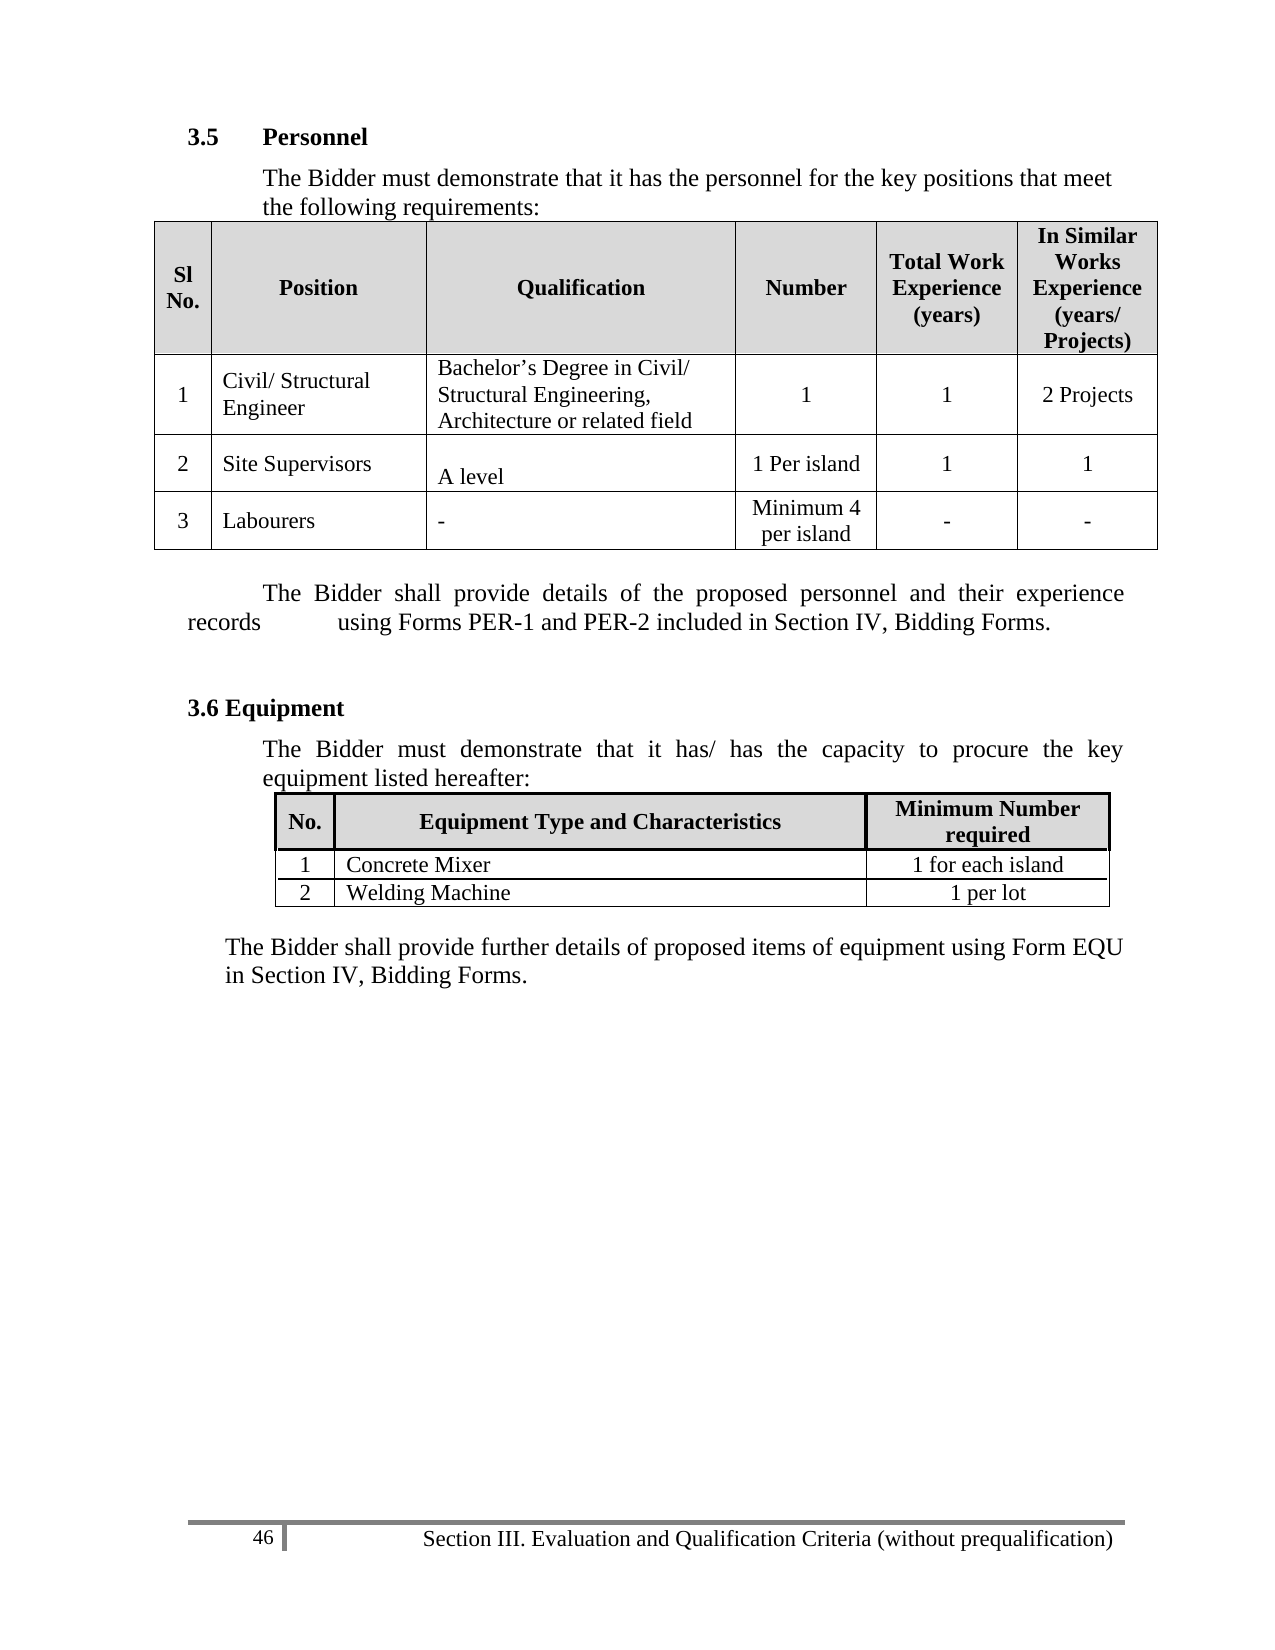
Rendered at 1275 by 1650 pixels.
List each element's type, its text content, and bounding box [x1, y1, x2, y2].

table_cell Site Supervisors [212, 435, 426, 491]
list 3.6 Equipment [187, 693, 1125, 722]
table_cell 3 [155, 492, 211, 548]
table_cell 2 [155, 435, 211, 491]
text The Bidder shall provide further details of proposed items of equipment using Form EQU in Section IV, Bidding Forms. [225, 932, 1125, 989]
table_cell 1 for each island [867, 848, 1109, 877]
table_cell - [427, 492, 735, 548]
table_cell 2 Projects [1018, 355, 1157, 433]
text The Bidder must demonstrate that it has/ has the capacity to procure the key equipment listed hereafter: [262, 734, 1125, 792]
table_header SlNo. [155, 222, 211, 353]
table_header No. [277, 795, 333, 848]
table_cell Welding Machine [335, 880, 866, 906]
table_header Minimum Number required [868, 795, 1108, 848]
table_header Number [736, 222, 876, 353]
table_cell 1 [877, 355, 1017, 433]
table_cell 1 [1018, 435, 1157, 491]
table_header Qualification [427, 222, 735, 353]
table_cell Concrete Mixer [335, 851, 866, 877]
table_cell Labourers [212, 492, 426, 548]
table_header In Similar Works Experience (years/Projects) [1018, 222, 1157, 353]
table_cell Bachelor’s Degree in Civil/ Structural Engineering, Architecture or related field [427, 355, 735, 433]
table_cell 2 [276, 878, 334, 906]
text The Bidder shall provide details of the proposed personnel and their experience records using Forms PER-1 and PER-2 included in Section IV, Bidding Forms. [187, 578, 1125, 636]
table_cell - [1018, 492, 1157, 548]
text The Bidder must demonstrate that it has the personnel for the key positions that meet the following requirements: [262, 163, 1125, 221]
table_header Equipment Type and Characteristics [336, 795, 864, 848]
table_cell A level [427, 435, 735, 491]
table_cell 1 [276, 848, 334, 877]
table_header Total Work Experience (years) [877, 222, 1017, 353]
table_cell - [877, 492, 1017, 548]
table_cell 1 [736, 355, 876, 433]
text 3.5 Personnel [187, 122, 1125, 151]
table_cell 1 [877, 435, 1017, 491]
table_cell 1 Per island [736, 435, 876, 491]
table_cell 1 [155, 355, 211, 433]
table_cell Civil/ Structural Engineer [212, 355, 426, 433]
table_cell Minimum 4 per island [736, 492, 876, 548]
table_header Position [212, 222, 426, 353]
table_cell 1 per lot [867, 878, 1109, 906]
